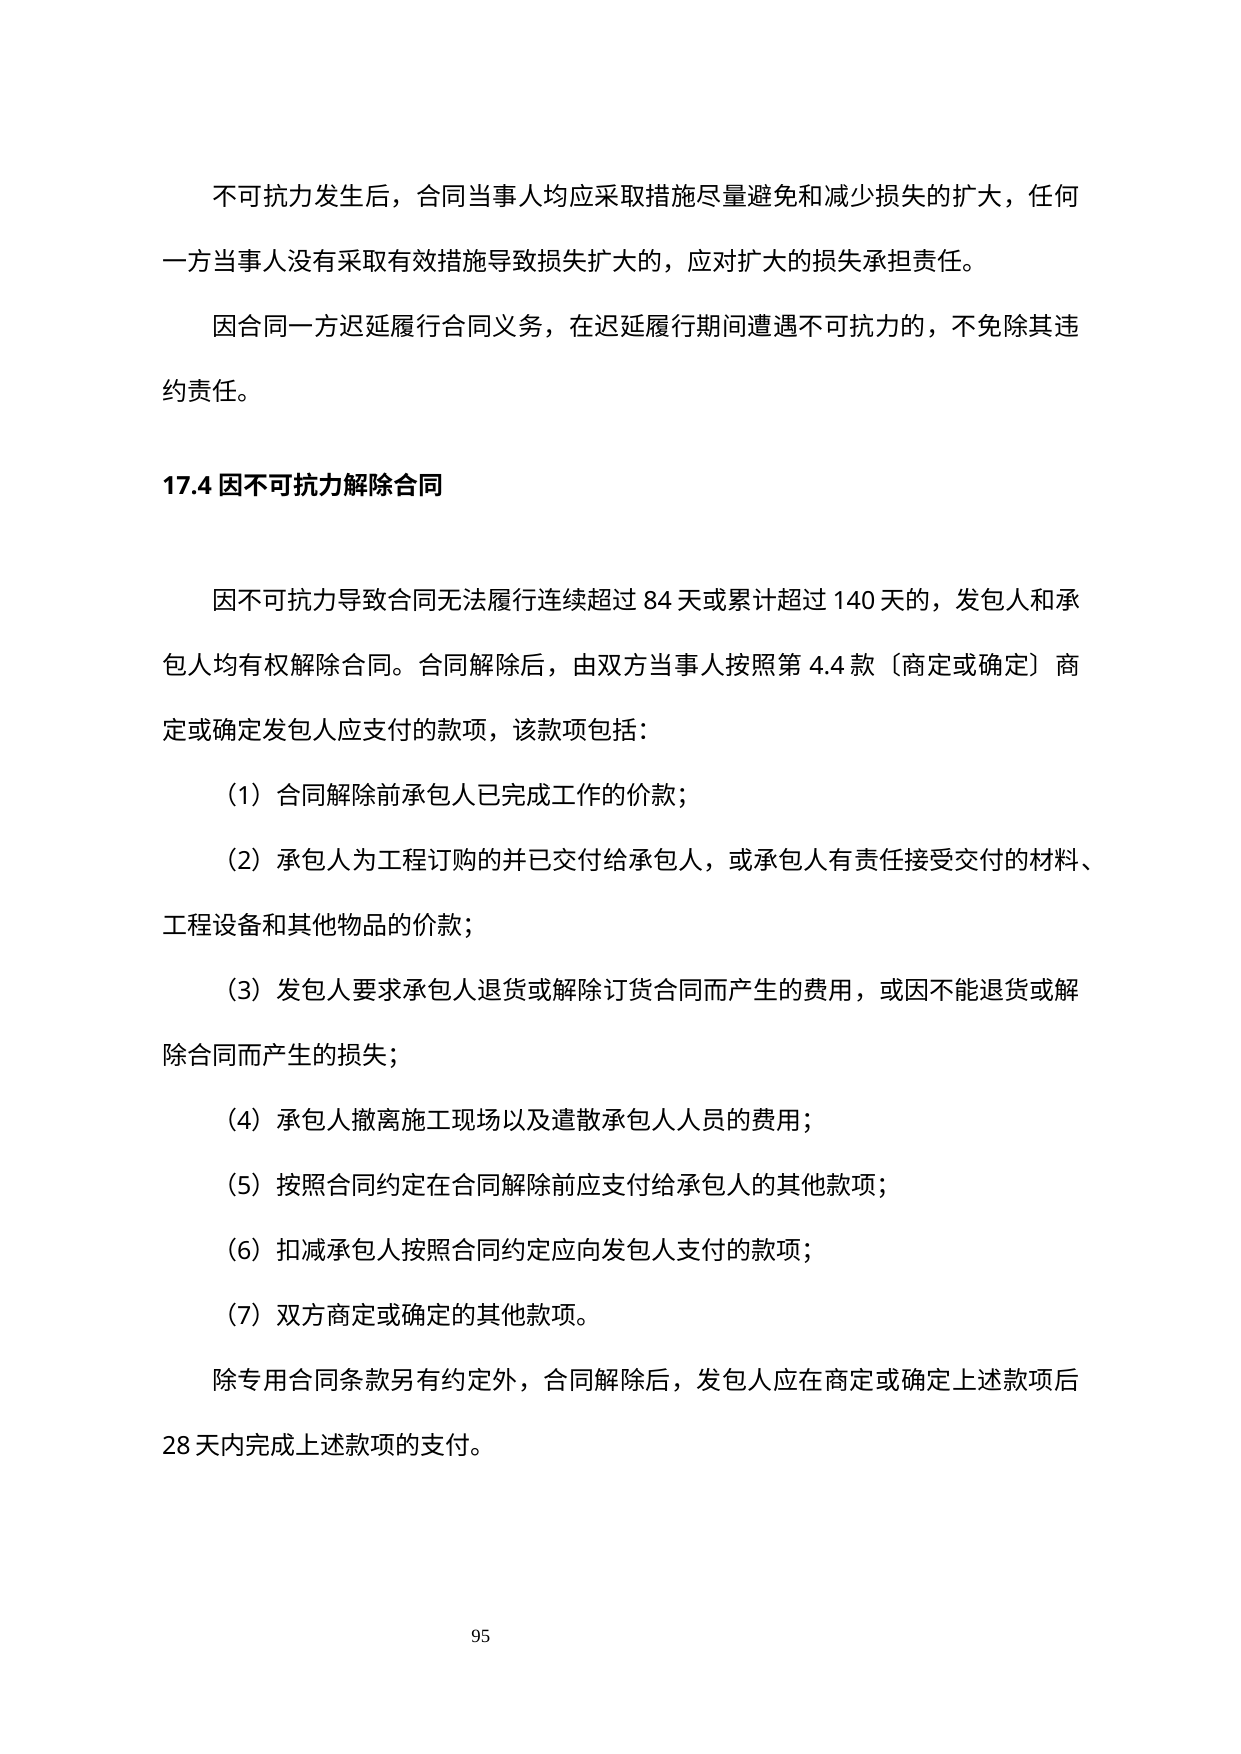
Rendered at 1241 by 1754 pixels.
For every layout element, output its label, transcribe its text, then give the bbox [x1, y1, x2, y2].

text （6）扣减承包人按照合同约定应向发包人支付的款项； [162, 1216, 1081, 1281]
text （5）按照合同约定在合同解除前应支付给承包人的其他款项； [162, 1151, 1081, 1216]
text （1）合同解除前承包人已完成工作的价款； [162, 761, 1081, 826]
text 因合同一方迟延履行合同义务，在迟延履行期间遭遇不可抗力的，不免除其违约责任。 [162, 292, 1081, 422]
text （4）承包人撤离施工现场以及遣散承包人人员的费用； [162, 1086, 1081, 1151]
text （3）发包人要求承包人退货或解除订货合同而产生的费用，或因不能退货或解除合同而产生的损失； [162, 956, 1081, 1086]
text 17.4 因不可抗力解除合同 [162, 451, 1081, 516]
text 不可抗力发生后，合同当事人均应采取措施尽量避免和减少损失的扩大，任何一方当事人没有采取有效措施导致损失扩大的，应对扩大的损失承担责任。 [162, 162, 1081, 292]
text 除专用合同条款另有约定外，合同解除后，发包人应在商定或确定上述款项后28天内完成上述款项的支付。 [162, 1346, 1081, 1476]
text （7）双方商定或确定的其他款项。 [162, 1281, 1081, 1346]
text （2）承包人为工程订购的并已交付给承包人，或承包人有责任接受交付的材料、工程设备和其他物品的价款； [162, 826, 1081, 956]
text 因不可抗力导致合同无法履行连续超过84天或累计超过140天的，发包人和承包人均有权解除合同。合同解除后，由双方当事人按照第4.4款〔商定或确定〕商定或确定发包人应支付的款项，该款项包括： [162, 566, 1081, 761]
